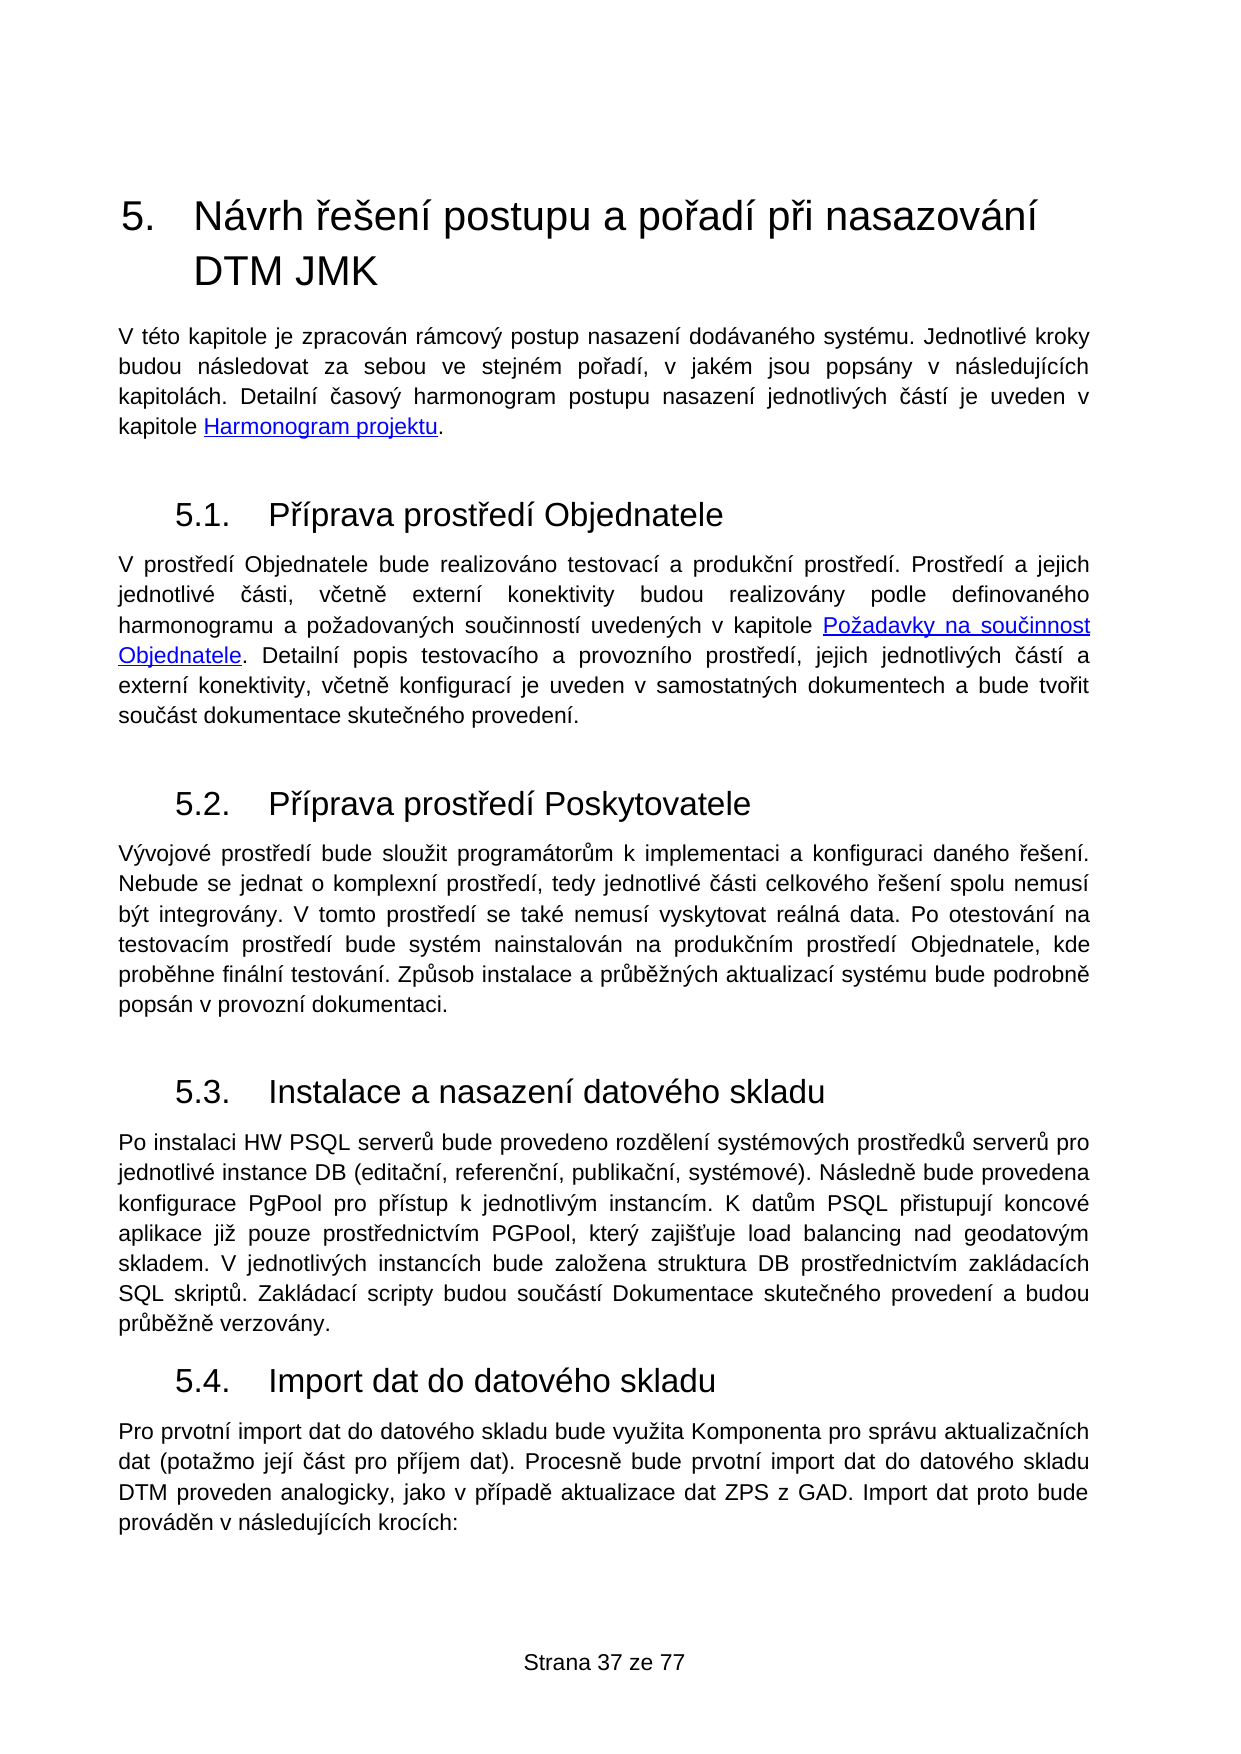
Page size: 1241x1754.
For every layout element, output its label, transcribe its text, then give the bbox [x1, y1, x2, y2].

text Po instalaci HW PSQL serverů bude provedeno rozdělení systémových prostředků serverů pro jednotlivé instance DB (editační, referenční, publikační, systémové). Následně bude provedena konfigurace PgPool pro přístup k jednotlivým instancím. K datům PSQL přistupují koncové aplikace již pouze prostřednictvím PGPool, který zajišťuje load balancing nad geodatovým skladem. V jednotlivých instancích bude založena struktura DB prostřednictvím zakládacích SQL skriptů. Zakládací scripty budou součástí Dokumentace skutečného provedení a budou průběžně verzovány. [118, 1129, 1090, 1337]
subtitle Instalace a nasazení datového skladu [231, 1072, 1090, 1111]
subtitle Příprava prostředí Objednatele [231, 494, 1090, 533]
text V této kapitole je zpracován rámcový postup nasazení dodávaného systému. Jednotlivé kroky budou následovat za sebou ve stejném pořadí, v jakém jsou popsány v následujících kapitolách. Detailní časový harmonogram postupu nasazení jednotlivých částí je uveden v kapitole Harmonogram projektu. [118, 323, 1090, 440]
text Pro prvotní import dat do datového skladu bude využita Komponenta pro správu aktualizačních dat (potažmo její část pro příjem dat). Procesně bude prvotní import dat do datového skladu DTM proveden analogicky, jako v případě aktualizace dat ZPS z GAD. Import dat proto bude prováděn v následujících krocích: [118, 1418, 1090, 1535]
subtitle Příprava prostředí Poskytovatele [231, 783, 1090, 822]
subtitle Návrh řešení postupu a pořadí při nasazování DTM JMK [156, 192, 1090, 295]
text V prostředí Objednatele bude realizováno testovací a produkční prostředí. Prostředí a jejich jednotlivé části, včetně externí konektivity budou realizovány podle definovaného harmonogramu a požadovaných součinností uvedených v kapitole Požadavky na součinnost Objednatele. Detailní popis testovacího a provozního prostředí, jejich jednotlivých částí a externí konektivity, včetně konfigurací je uveden v samostatných dokumentech a bude tvořit součást dokumentace skutečného provedení. [118, 551, 1090, 729]
text Vývojové prostředí bude sloužit programátorům k implementaci a konfiguraci daného řešení. Nebude se jednat o komplexní prostředí, tedy jednotlivé části celkového řešení spolu nemusí být integrovány. V tomto prostředí se také nemusí vyskytovat reálná data. Po otestování na testovacím prostředí bude systém nainstalován na produkčním prostředí Objednatele, kde proběhne finální testování. Způsob instalace a průběžných aktualizací systému bude podrobně popsán v provozní dokumentaci. [118, 840, 1090, 1018]
subtitle Import dat do datového skladu [231, 1361, 1090, 1400]
